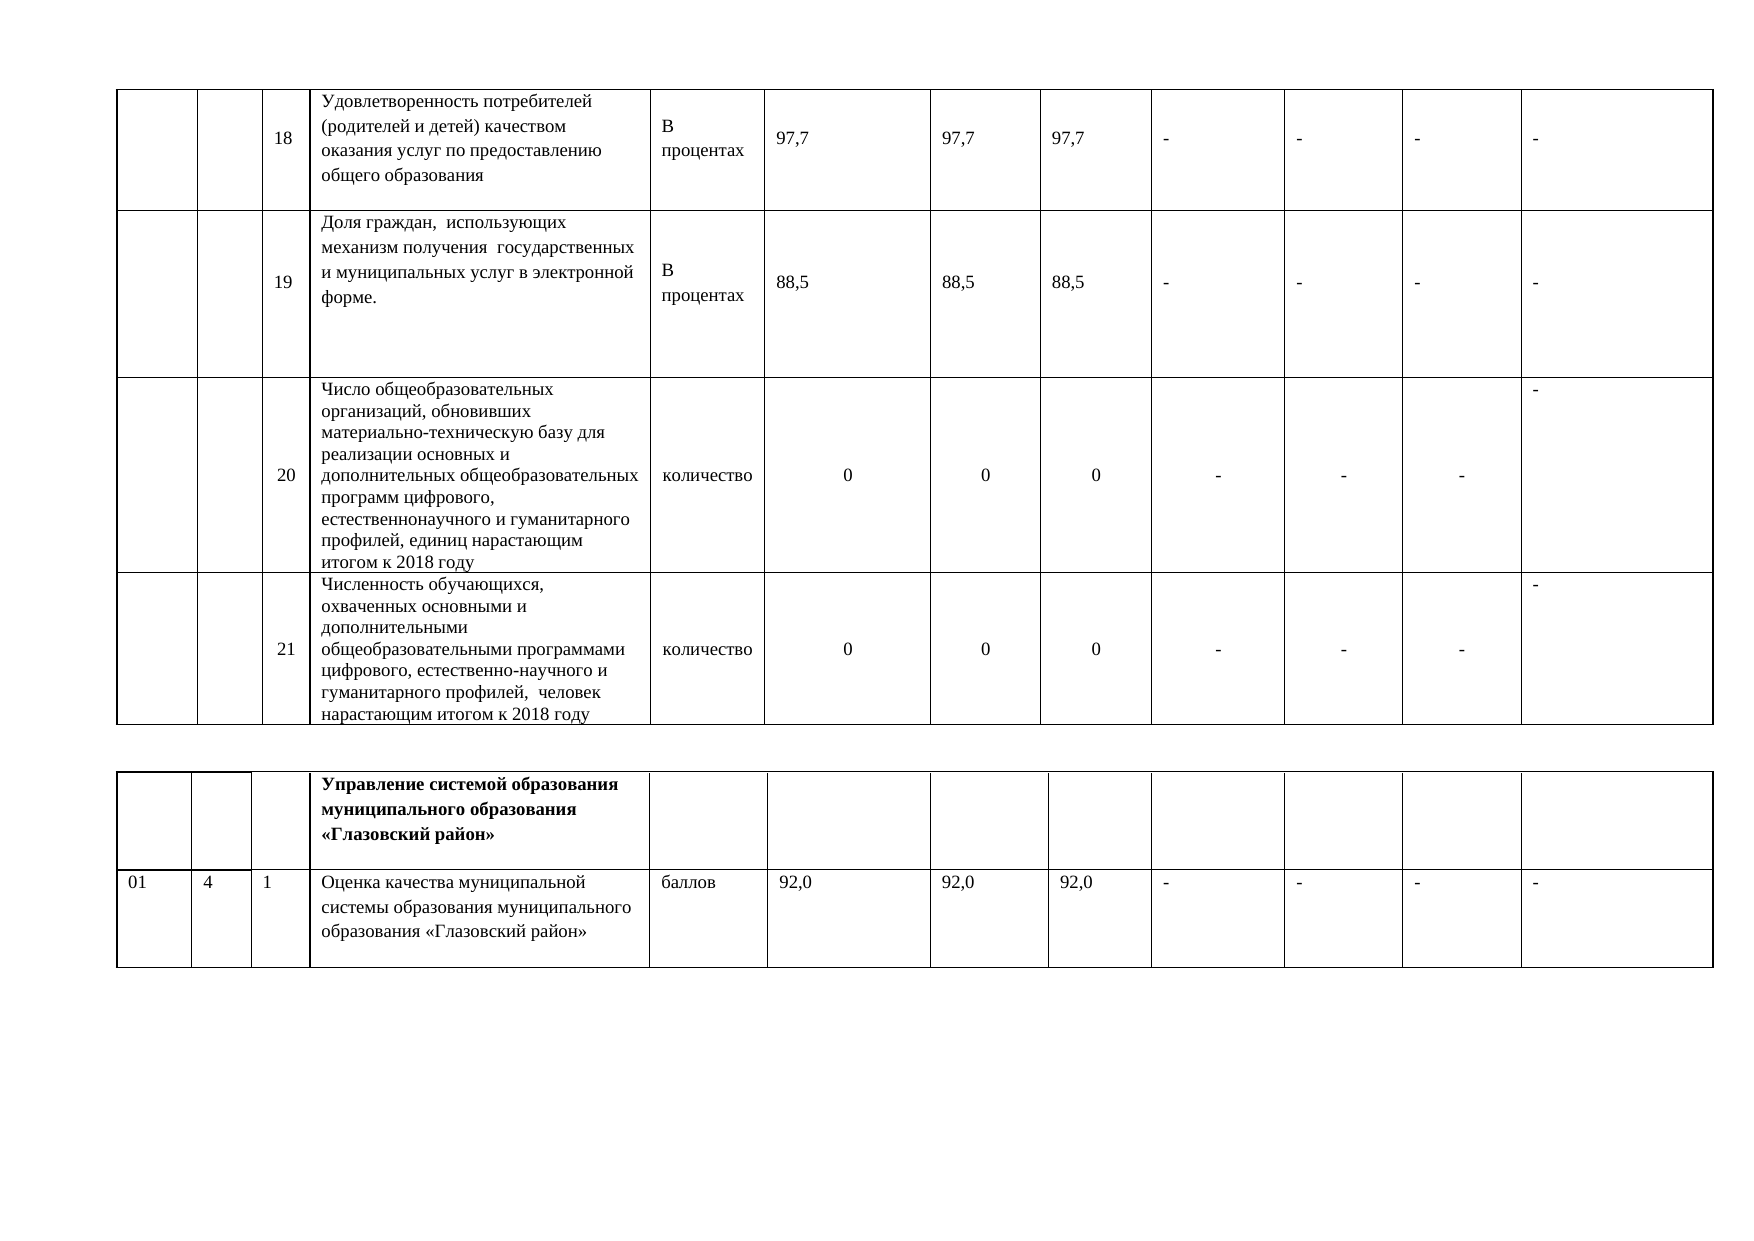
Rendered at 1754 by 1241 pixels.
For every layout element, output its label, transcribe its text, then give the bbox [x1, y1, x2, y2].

table_cell [198, 378, 262, 572]
table_cell [198, 573, 262, 724]
table_cell 97,7 [765, 90, 930, 210]
table_cell 21 [263, 573, 309, 724]
table_header [192, 773, 251, 869]
table_cell - [1403, 870, 1521, 967]
table_header [1522, 772, 1712, 869]
table_cell 19 [263, 211, 309, 377]
table_cell - [1285, 378, 1402, 572]
table_cell - [1285, 90, 1402, 210]
table_cell 0 [1041, 573, 1151, 724]
table_cell - [1522, 870, 1712, 967]
table_header [650, 772, 767, 869]
table_header [118, 773, 191, 869]
table_cell 97,7 [931, 90, 1040, 210]
table_cell - [1403, 90, 1521, 210]
table_cell 20 [263, 378, 309, 572]
table_cell - [1522, 90, 1712, 210]
table_cell - [1285, 573, 1402, 724]
table_cell В процентах [651, 211, 764, 377]
table_cell - [1152, 90, 1284, 210]
table_cell [118, 90, 197, 210]
table_header [1049, 772, 1151, 869]
table_header Управление системой образования муниципального образования «Глазовский район» [311, 772, 649, 869]
table_cell [118, 211, 197, 377]
table_cell - [1152, 378, 1284, 572]
table_cell количество [651, 378, 764, 572]
table_cell 01 [118, 871, 191, 967]
table_cell - [1285, 870, 1402, 967]
table_cell 0 [1041, 378, 1151, 572]
table_cell - [1403, 211, 1521, 377]
table_cell Численность обучающихся, охваченных основными и дополнительными общеобразовательными программами цифрового, естественно-научного и гуманитарного профилей, человек нарастающим итогом к 2018 году [311, 573, 650, 724]
table_cell - [1152, 211, 1284, 377]
table_header [1403, 772, 1521, 869]
table_header [768, 772, 930, 869]
table_cell 97,7 [1041, 90, 1151, 210]
table_cell 0 [931, 573, 1040, 724]
table_header [931, 772, 1048, 869]
table_cell Доля граждан, использующих механизм получения государственных и муниципальных услуг в электронной форме. [311, 211, 650, 377]
table_cell количество [651, 573, 764, 724]
table_cell 1 [252, 870, 309, 967]
table_cell [198, 211, 262, 377]
table_cell 4 [192, 871, 251, 967]
table_cell баллов [650, 870, 767, 967]
table_cell - [1522, 211, 1712, 377]
table_header [1285, 772, 1402, 869]
table_cell [118, 378, 197, 572]
table_cell 92,0 [1049, 870, 1151, 967]
table_cell - [1522, 378, 1712, 572]
table_cell [118, 573, 197, 724]
table_cell 0 [765, 378, 930, 572]
table_cell - [1403, 573, 1521, 724]
table_cell - [1152, 573, 1284, 724]
table_cell В процентах [651, 90, 764, 210]
table_cell 92,0 [768, 870, 930, 967]
table_cell 88,5 [1041, 211, 1151, 377]
table_cell 92,0 [931, 870, 1048, 967]
table_cell - [1522, 573, 1712, 724]
table_cell [198, 90, 262, 210]
table_cell - [1403, 378, 1521, 572]
table_cell - [1285, 211, 1402, 377]
table_cell 88,5 [931, 211, 1040, 377]
table_cell 0 [765, 573, 930, 724]
table_header [252, 772, 310, 869]
table_cell - [1152, 870, 1284, 967]
table_cell Оценка качества муниципальной системы образования муниципального образования «Глазовский район» [311, 870, 649, 967]
table_cell 0 [931, 378, 1040, 572]
table_cell 18 [263, 90, 309, 210]
table_cell 88,5 [765, 211, 930, 377]
table_cell Число общеобразовательных организаций, обновивших материально-техническую базу для реализации основных и дополнительных общеобразовательных программ цифрового, естественнонаучного и гуманитарного профилей, единиц нарастающим итогом к 2018 году [311, 378, 650, 572]
table_header [1152, 772, 1284, 869]
table_cell Удовлетворенность потребителей (родителей и детей) качеством оказания услуг по предоставлению общего образования [311, 90, 650, 210]
